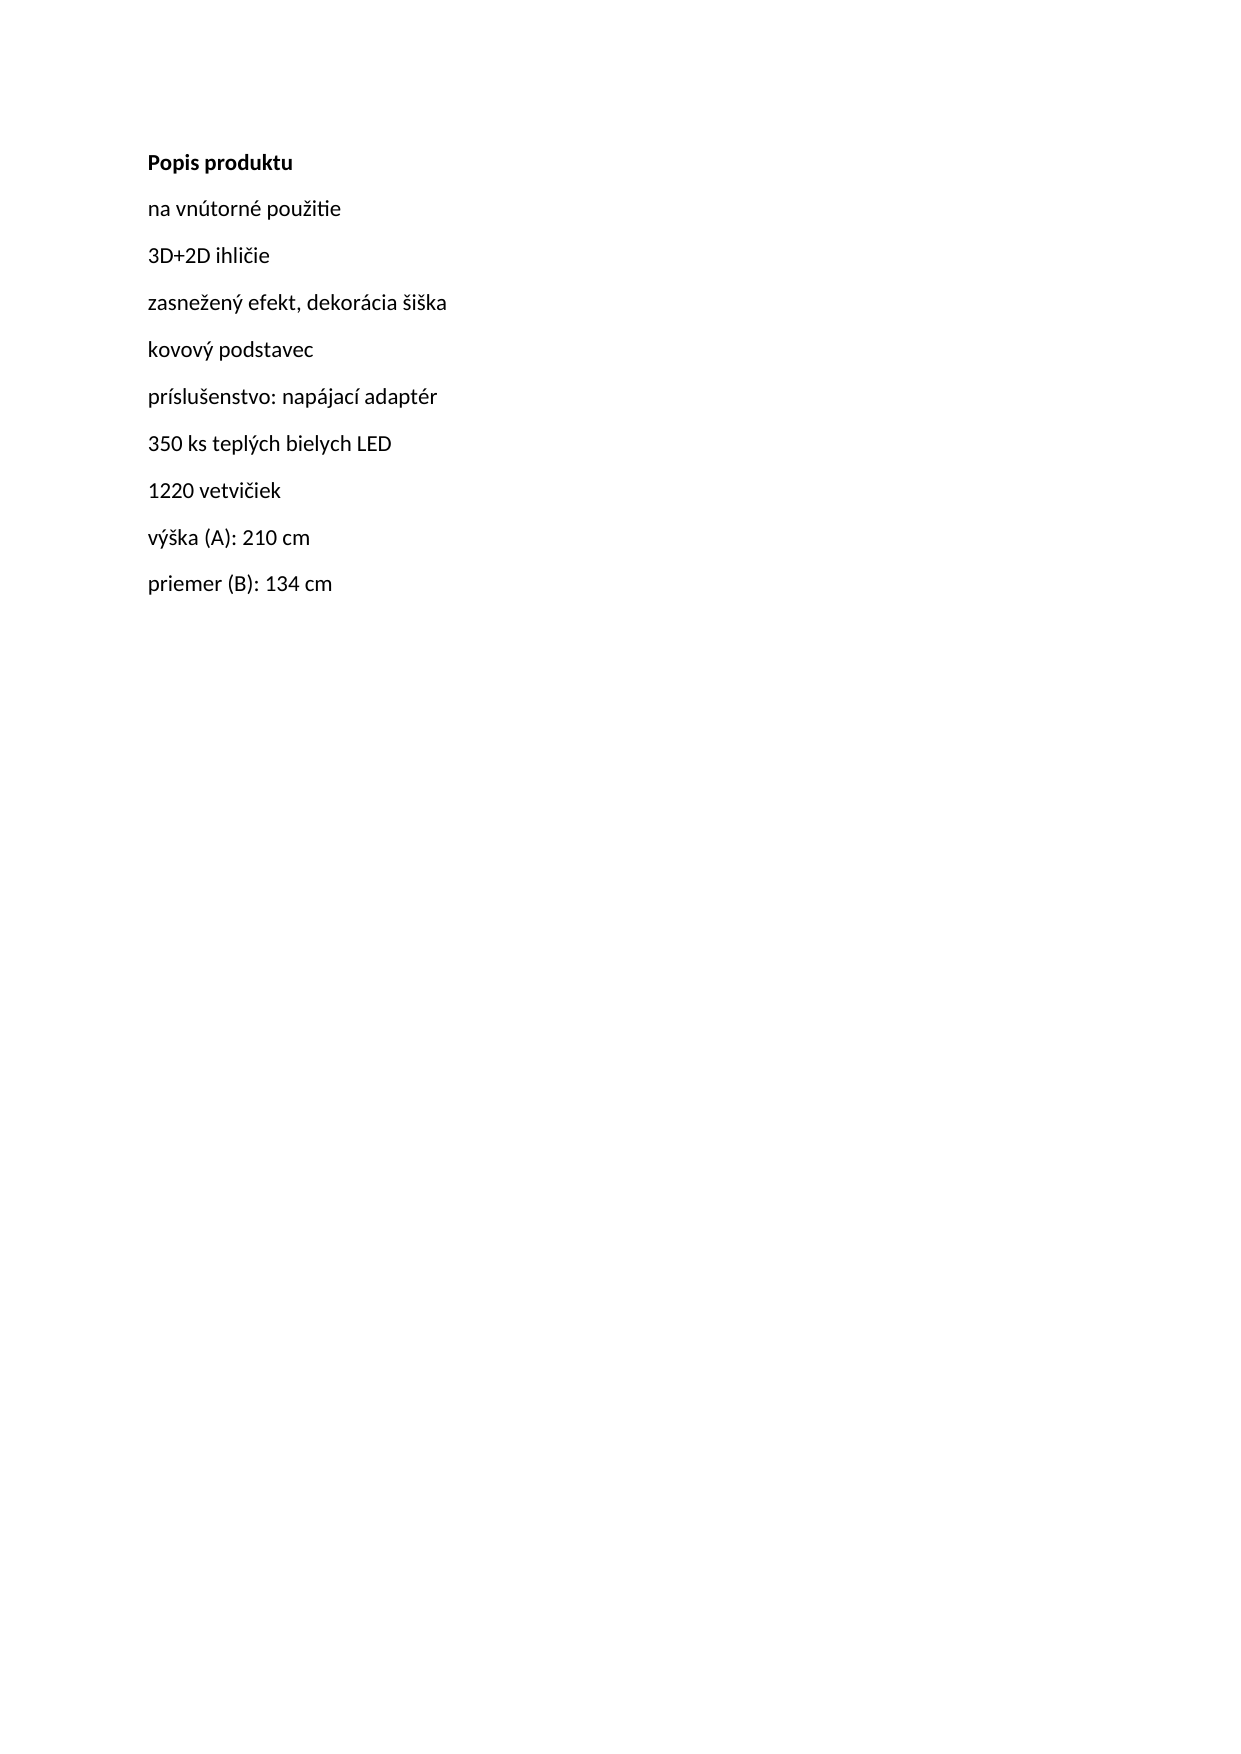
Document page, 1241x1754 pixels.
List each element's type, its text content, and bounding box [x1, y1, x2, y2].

text 350 ks teplých bielych LED [148, 429, 1093, 457]
text 3D+2D ihličie [148, 241, 1093, 269]
text priemer (B): 134 cm [148, 569, 1093, 597]
text príslušenstvo: napájací adaptér [148, 382, 1093, 410]
text výška (A): 210 cm [148, 523, 1093, 551]
text kovový podstavec [148, 335, 1093, 363]
text zasnežený efekt, dekorácia šiška [148, 288, 1093, 316]
text Popis produktu [148, 148, 1093, 176]
text na vnútorné použitie [148, 194, 1093, 222]
text 1220 vetvičiek [148, 476, 1093, 504]
